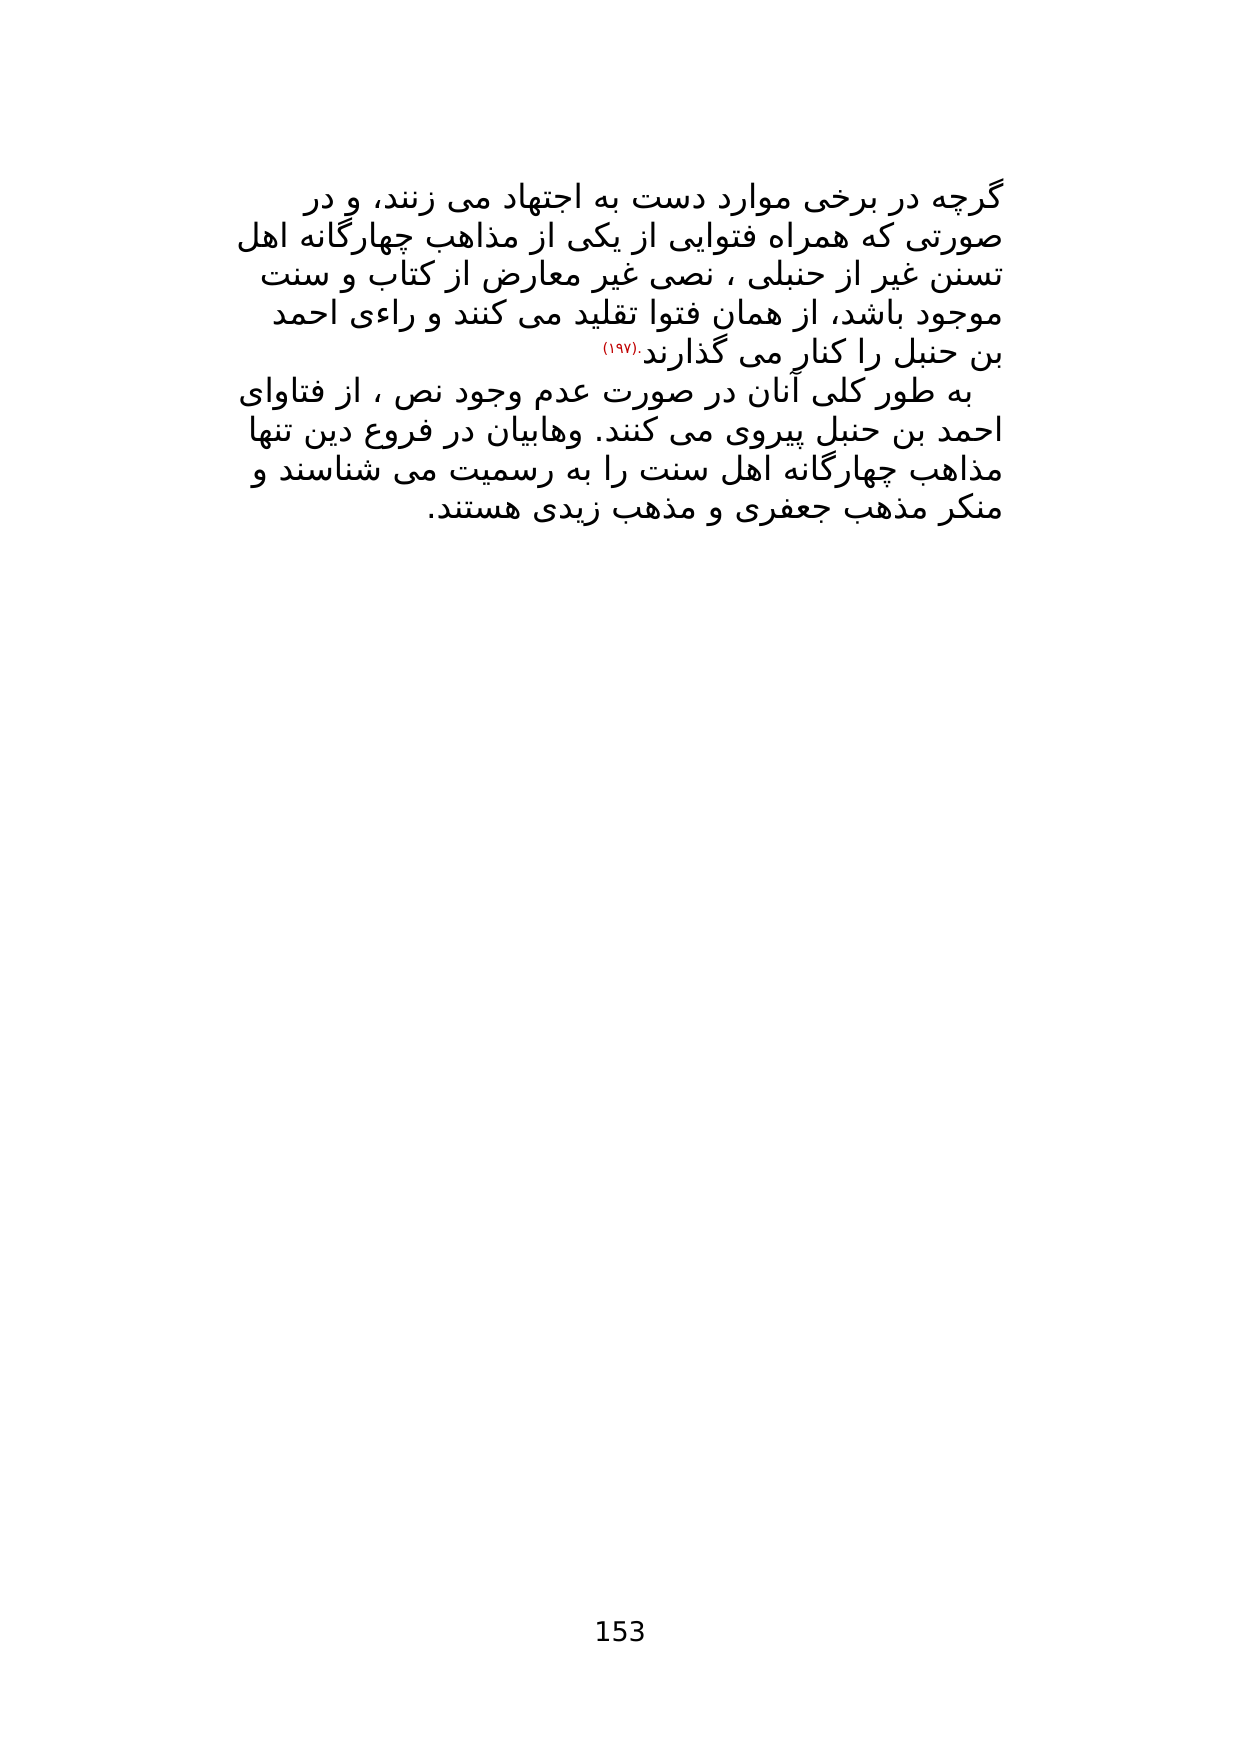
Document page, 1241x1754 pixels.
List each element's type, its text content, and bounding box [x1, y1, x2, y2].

text به طور كلى آنان در صورت عدم وجود نص ، از فتاواى احمد بن حنبل پيروى مى كنند. وهابيان در فروع دين تنها مذاهب چهارگانه اهل سنت را به رسميت مى شناسند و منكر مذهب جعفرى و مذهب زيدى هستند. [236, 371, 1004, 527]
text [236, 177, 1004, 371]
